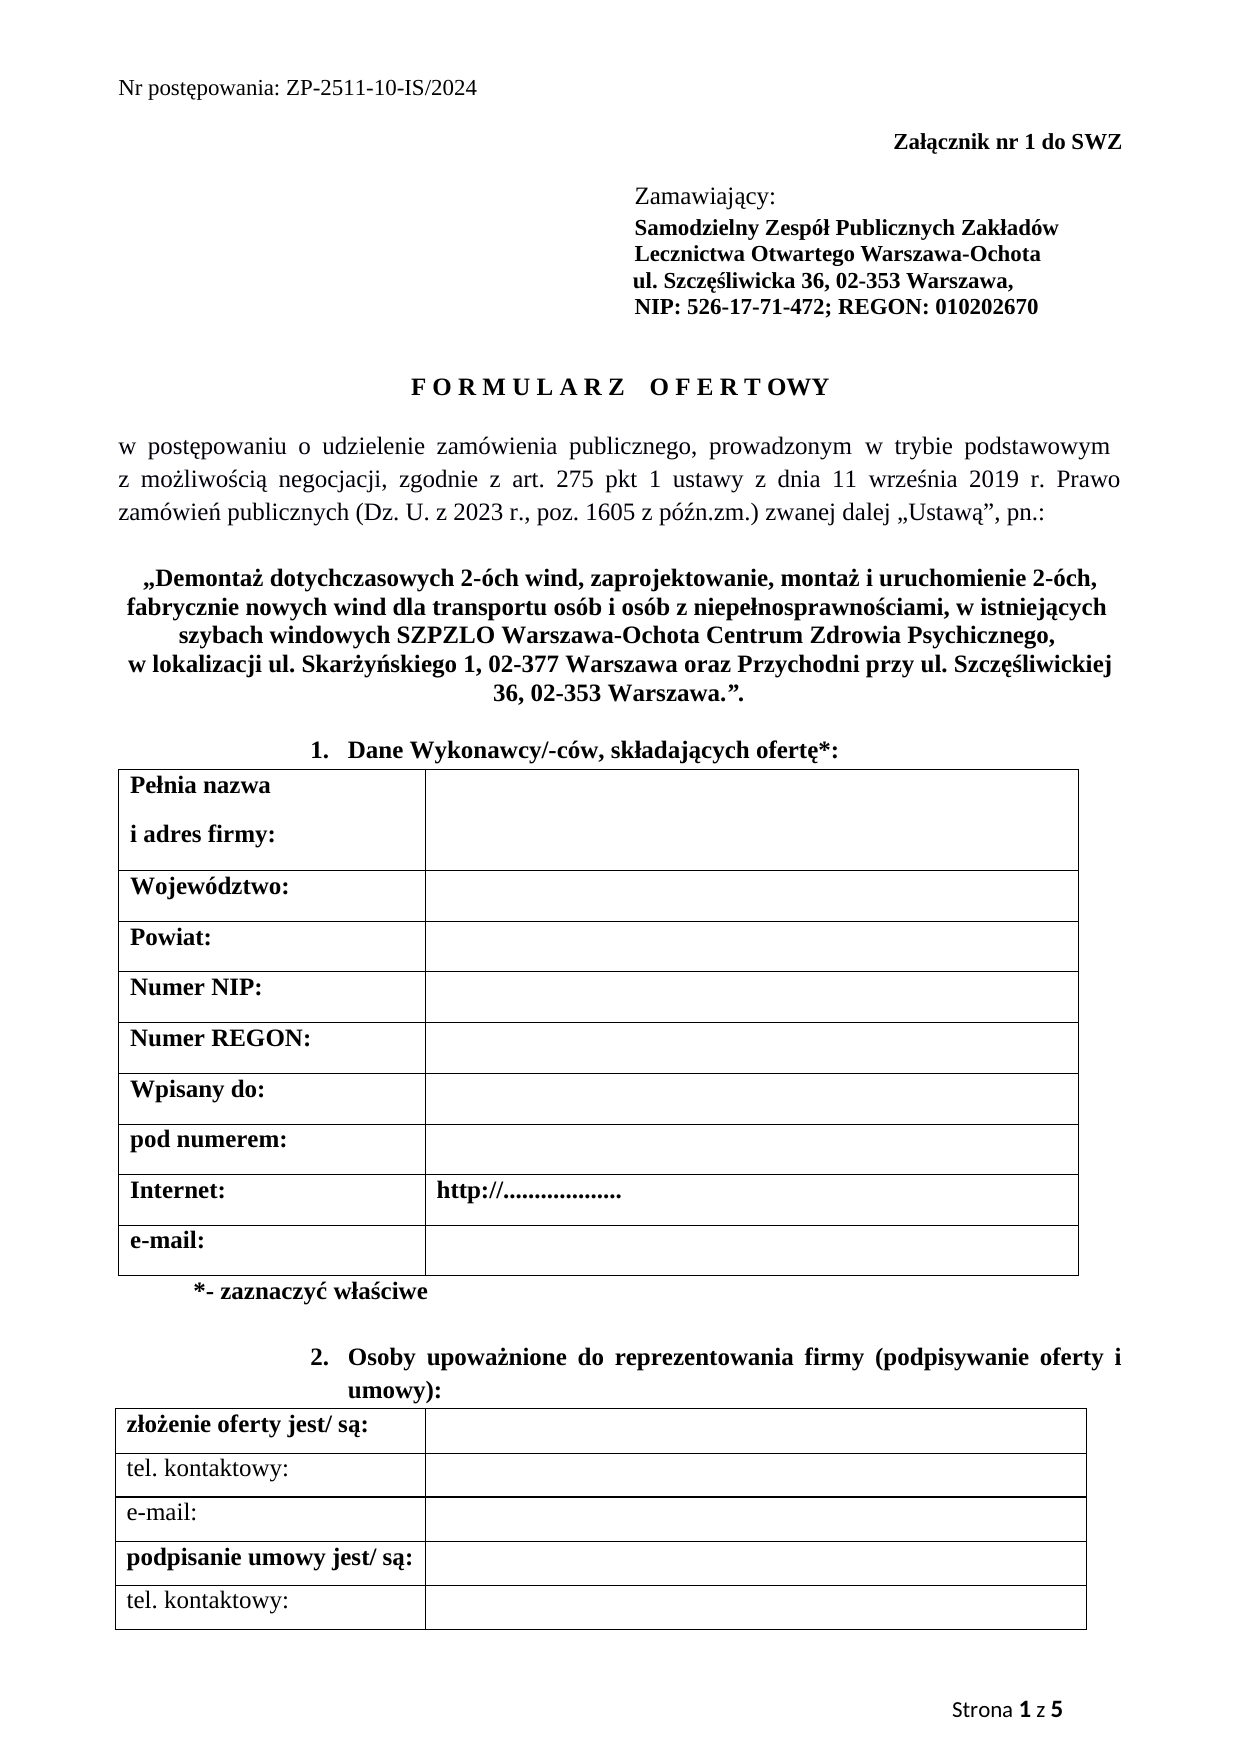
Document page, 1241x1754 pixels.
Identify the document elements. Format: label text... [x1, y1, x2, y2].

table_header złożenie oferty jest/ są: [116, 1409, 425, 1452]
table_cell [426, 1023, 1078, 1073]
text „Demontaż dotychczasowych 2-óch wind, zaprojektowanie, montaż i uruchomienie 2-óch, fabrycznie nowych wind dla transportu osób i osób z niepełnosprawnościami, w istniejących szybach windowych SZPZLO Warszawa-Ochota Centrum Zdrowia Psychicznego, w lokalizacji ul. Skarżyńskiego 1, 02-377 Warszawa oraz Przychodni przy ul. Szczęśliwickiej 36, 02-353 Warszawa.”. [118, 563, 1122, 707]
table_cell tel. kontaktowy: [116, 1454, 425, 1496]
list Dane Wykonawcy/-ców, składających ofertę*: [310, 736, 1122, 764]
text F O R M U L A R Z O F E R T OWY [118, 372, 1122, 401]
table_cell [426, 1586, 1086, 1629]
table_cell [426, 1226, 1078, 1275]
text Lecznictwa Otwartego Warszawa-Ochota [118, 240, 1122, 267]
table_cell [426, 922, 1078, 971]
text w postępowaniu o udzielenie zamówienia publicznego, prowadzonym w trybie podstawowym z możliwością negocjacji, zgodnie z art. 275 pkt 1 ustawy z dnia 11 września 2019 r. Prawo zamówień publicznych (Dz. U. z 2023 r., poz. 1605 z późn.zm.) zwanej dalej „Ustawą”, pn.: [118, 431, 1122, 526]
table_header [426, 770, 1078, 870]
table_cell Wpisany do: [119, 1074, 425, 1123]
table_header Pełnia nazwa i adres firmy: [119, 770, 425, 870]
text *- zaznaczyć właściwe [193, 1276, 1122, 1305]
table_cell [426, 1454, 1086, 1496]
table_cell pod numerem: [119, 1125, 425, 1174]
text ul. Szczęśliwicka 36, 02-353 Warszawa, [118, 267, 1122, 293]
text NIP: 526-17-71-472; REGON: 010202670 [118, 293, 1122, 319]
table_cell [426, 871, 1078, 921]
table_cell tel. kontaktowy: [116, 1586, 425, 1629]
table_cell [426, 1125, 1078, 1174]
list Osoby upoważnione do reprezentowania firmy (podpisywanie oferty i umowy): [310, 1342, 1122, 1404]
table_cell [426, 1498, 1086, 1541]
text Zamawiający: [118, 181, 1122, 210]
text Załącznik nr 1 do SWZ [118, 128, 1122, 154]
table_cell podpisanie umowy jest/ są: [116, 1542, 425, 1584]
table_cell e-mail: [119, 1226, 425, 1275]
table_cell [426, 1542, 1086, 1584]
table_cell [426, 1074, 1078, 1123]
table_cell http://................... [426, 1175, 1078, 1224]
text Samodzielny Zespół Publicznych Zakładów [118, 214, 1122, 240]
table_header [426, 1409, 1086, 1452]
table_cell Numer NIP: [119, 972, 425, 1022]
table_cell e-mail: [116, 1498, 425, 1541]
table_cell Internet: [119, 1175, 425, 1224]
table_cell Numer REGON: [119, 1023, 425, 1073]
table_cell [426, 972, 1078, 1022]
table_cell Powiat: [119, 922, 425, 971]
table_cell Województwo: [119, 871, 425, 921]
